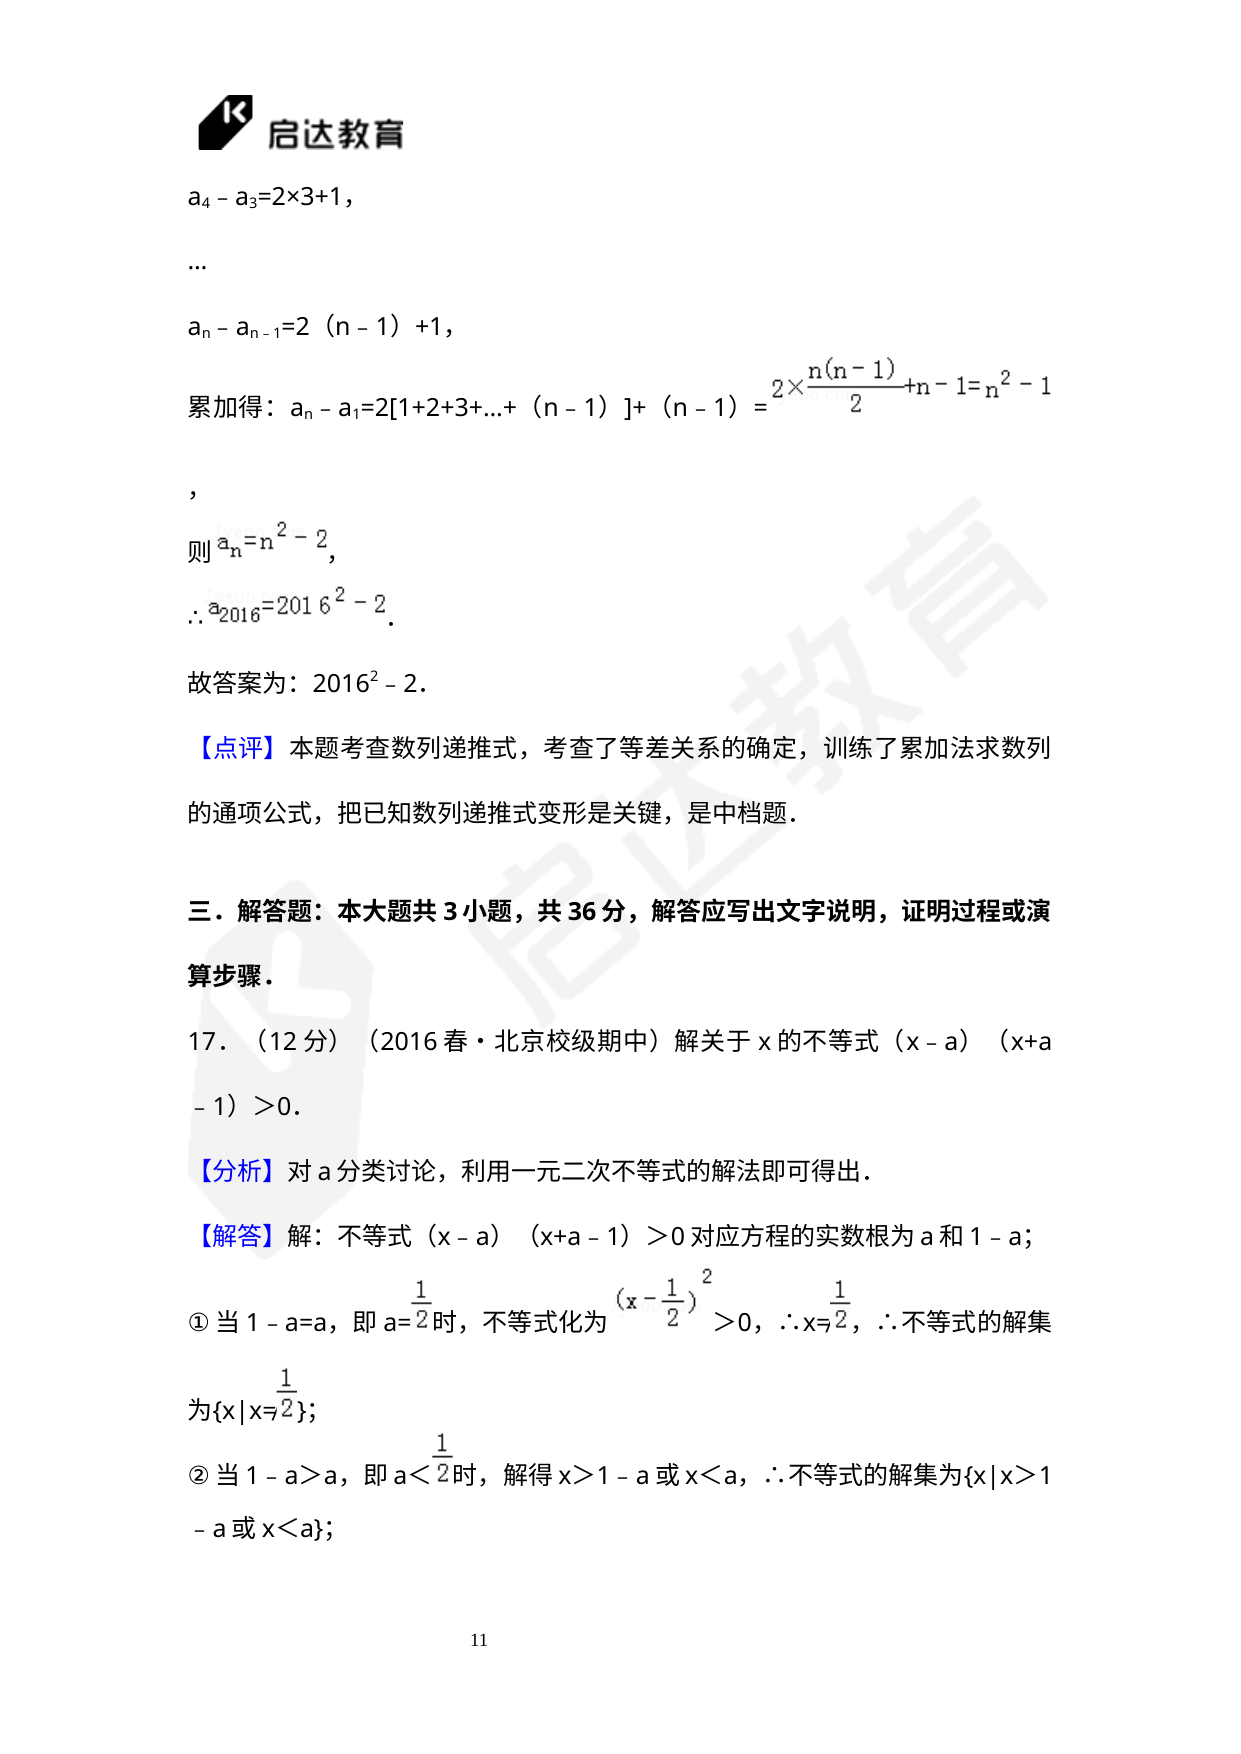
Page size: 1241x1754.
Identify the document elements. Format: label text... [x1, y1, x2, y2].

text ∴． [187, 584, 1053, 649]
text 累加得：an﹣a1=2[1+2+3+…+（n﹣1）]+（n﹣1）=， [187, 357, 1053, 519]
picture [432, 1429, 453, 1485]
text 三．解答题：本大题共3小题，共36分，解答应写出文字说明，证明过程或演算步骤． [187, 877, 1053, 1007]
text 则， [187, 519, 1053, 584]
picture [198, 95, 404, 150]
text 【解答】解：不等式（x﹣a）（x+a﹣1）＞0对应方程的实数根为a和1﹣a； [187, 1202, 1053, 1267]
picture [767, 357, 1052, 417]
text 17．（12分）（2016春•北京校级期中）解关于x的不等式（x﹣a）（x+a﹣1）＞0． [187, 1007, 1053, 1137]
text a4﹣a3=2×3+1， [187, 162, 1053, 227]
text ①当1﹣a=a，即a=时，不等式化为＞0，∴x≠，∴不等式的解集为{x|x≠}； [187, 1267, 1053, 1429]
picture [203, 584, 385, 627]
text 故答案为：20162﹣2． [187, 649, 1053, 714]
picture [830, 1276, 851, 1331]
picture [411, 1276, 432, 1331]
text … [187, 227, 1053, 292]
picture [212, 519, 327, 562]
picture [276, 1364, 297, 1420]
text 【分析】对a分类讨论，利用一元二次不等式的解法即可得出． [187, 1137, 1053, 1202]
text an﹣an﹣1=2（n﹣1）+1， [187, 292, 1053, 357]
text 【点评】本题考查数列递推式，考查了等差关系的确定，训练了累加法求数列的通项公式，把已知数列递推式变形是关键，是中档题． [187, 714, 1053, 844]
picture [608, 1267, 713, 1331]
text ②当1﹣a＞a，即a＜时，解得x＞1﹣a或x＜a，∴不等式的解集为{x|x＞1﹣a或x＜a}； [187, 1429, 1053, 1559]
